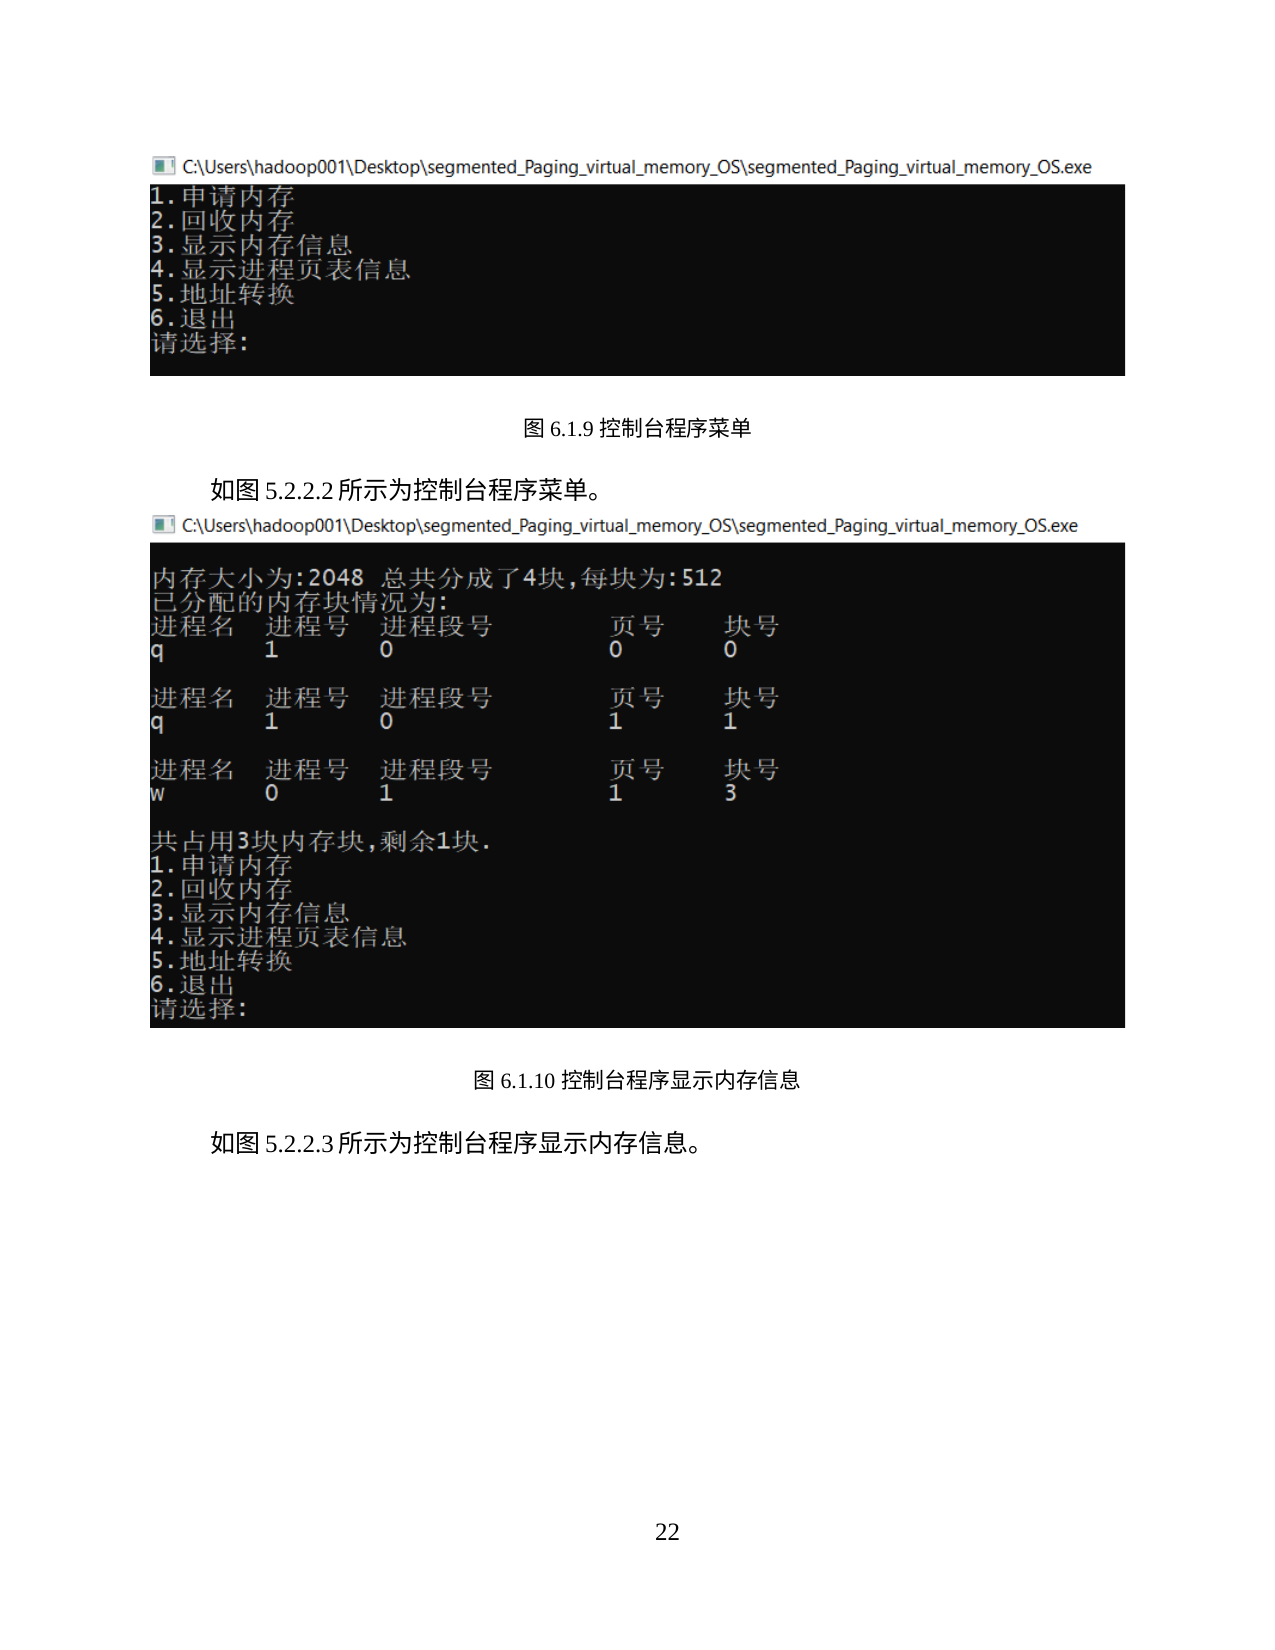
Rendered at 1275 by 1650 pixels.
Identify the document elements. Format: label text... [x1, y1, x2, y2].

text 如图5.2.2.3所示为控制台程序显示内存信息。 [150, 1116, 1125, 1162]
text 如图5.2.2.2所示为控制台程序菜单。 [150, 463, 1125, 508]
picture [150, 150, 1125, 376]
picture [150, 508, 1125, 1028]
